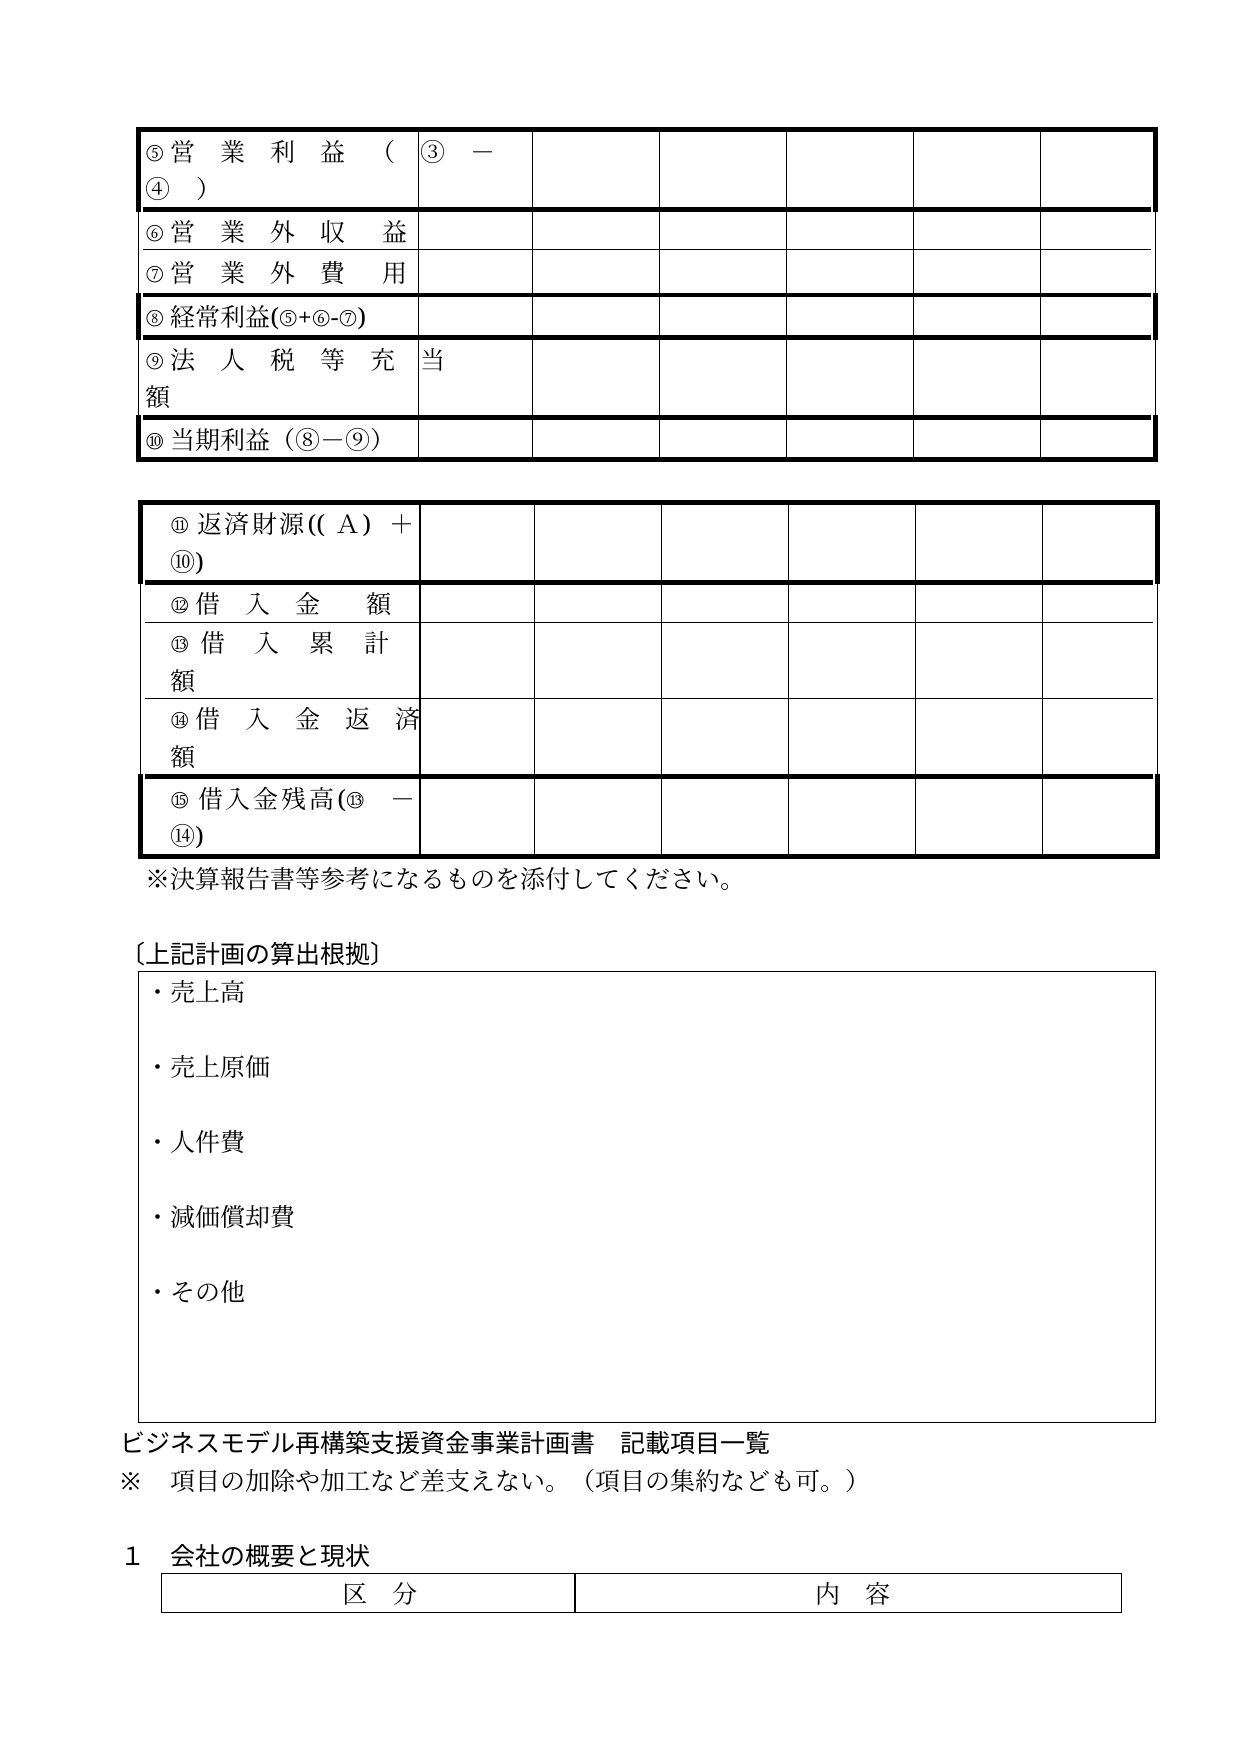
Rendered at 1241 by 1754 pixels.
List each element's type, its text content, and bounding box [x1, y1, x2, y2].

table_cell [916, 585, 1042, 622]
table_cell [660, 250, 786, 292]
table_header 内 容 [576, 1574, 1121, 1612]
table_cell [660, 132, 786, 207]
table_cell [660, 340, 786, 415]
table_cell [419, 212, 532, 249]
table_cell [533, 212, 659, 249]
table_cell [787, 340, 913, 415]
table_cell ⑫借入金額 [141, 580, 419, 622]
table_cell [535, 699, 661, 774]
table_cell [1041, 335, 1155, 415]
text 〔上記計画の算出根拠〕 [120, 934, 1120, 971]
table_cell [1041, 132, 1153, 207]
table_cell [914, 420, 1040, 457]
table_cell [1041, 415, 1153, 457]
table_cell [535, 585, 661, 622]
text １ 会社の概要と現状 [120, 1536, 1120, 1573]
table_cell [787, 250, 913, 292]
table_cell [916, 779, 1042, 854]
table_cell [421, 779, 534, 854]
table_cell [789, 699, 915, 774]
table_cell ⑭借入金返済額 [141, 698, 419, 774]
table_cell [916, 699, 1042, 774]
table_cell [421, 699, 534, 774]
table_cell [914, 212, 1040, 249]
table_cell ⑩当期利益（⑧－⑨） [141, 415, 418, 457]
table_cell [789, 779, 915, 854]
table_cell [1043, 774, 1155, 854]
table_cell [1043, 580, 1157, 622]
table_cell [1041, 293, 1153, 335]
table_cell [533, 340, 659, 415]
table_cell [914, 340, 1040, 415]
table_cell ⑥営業外収益 [139, 207, 418, 249]
table_header [535, 505, 661, 579]
table_cell [914, 250, 1040, 292]
table_cell [787, 132, 913, 207]
table_cell [662, 779, 788, 854]
table_header [421, 505, 534, 579]
table_cell [1043, 698, 1157, 774]
text ※ 項目の加除や加工など差支えない。（項目の集約なども可。） [120, 1461, 1120, 1498]
table_cell [419, 297, 532, 335]
table_cell [660, 212, 786, 249]
text ※決算報告書等参考になるものを添付してください。 [120, 859, 1120, 896]
table_cell [789, 585, 915, 622]
table_cell [421, 585, 534, 622]
table_cell [914, 132, 1040, 207]
table_cell [533, 297, 659, 335]
table_cell ⑬借入累計額 [141, 622, 419, 698]
table_cell [916, 623, 1042, 698]
table_cell [419, 132, 532, 207]
table_header [662, 505, 788, 579]
table_cell ⑧経常利益(⑤+⑥-⑦) [141, 293, 418, 335]
table_cell [787, 297, 913, 335]
table_header [789, 505, 915, 579]
table_cell [787, 420, 913, 457]
text ビジネスモデル再構築支援資金事業計画書 記載項目一覧 [120, 1423, 1120, 1461]
table_header [1043, 505, 1155, 579]
table_cell [1043, 622, 1157, 698]
table_header ⑪返済財源((Ａ)＋⑩) [143, 505, 419, 579]
table_cell ⑦営業外費用 [139, 249, 418, 292]
table_cell [535, 779, 661, 854]
table_header ・売上高 ・売上原価 ・人件費 ・減価償却費 ・その他 [139, 972, 1155, 1422]
table_cell [662, 623, 788, 698]
table_cell [1041, 249, 1155, 292]
table_cell [662, 699, 788, 774]
table_cell ⑨法人税等充当額 [139, 335, 418, 415]
table_cell [421, 623, 534, 698]
table_header [916, 505, 1042, 579]
table_cell [419, 340, 532, 415]
table_cell [533, 250, 659, 292]
table_cell [533, 132, 659, 207]
table_cell [660, 297, 786, 335]
table_cell [914, 297, 1040, 335]
table_cell [660, 420, 786, 457]
table_cell [787, 212, 913, 249]
table_cell [419, 420, 532, 457]
table_header 区 分 [162, 1574, 574, 1612]
table_cell [535, 623, 661, 698]
table_cell [419, 250, 532, 292]
table_cell [662, 585, 788, 622]
table_cell ⑮借入金残高(⑬－⑭) [143, 774, 419, 854]
table_cell ⑤営業利益（③－④） [141, 132, 418, 207]
table_cell [1041, 207, 1155, 249]
table_cell [533, 420, 659, 457]
table_cell [789, 623, 915, 698]
